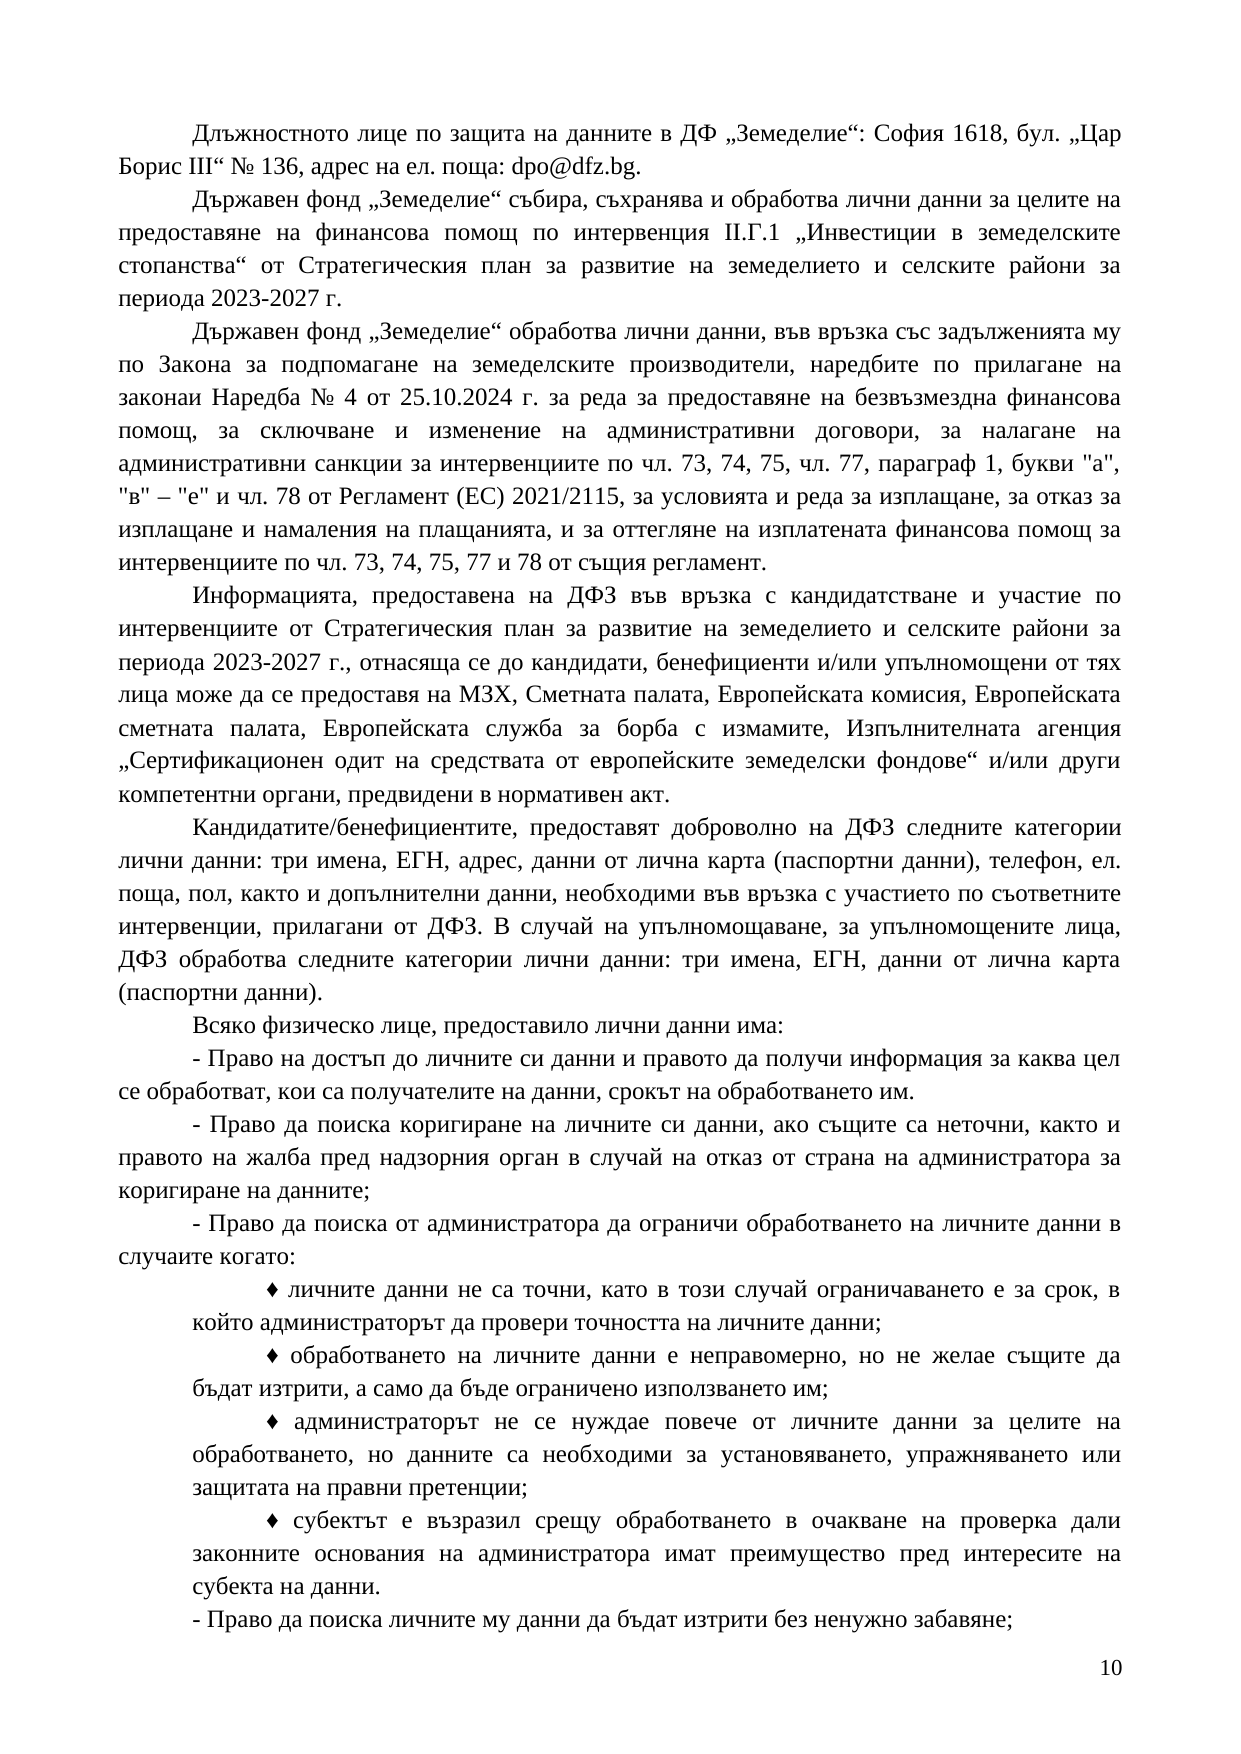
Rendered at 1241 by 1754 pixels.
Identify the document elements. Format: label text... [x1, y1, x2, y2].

text ♦ субектът е възразил срещу обработването в очакване на проверка дали законните основания на администратора имат преимущество пред интересите на субекта на данни. [192, 1505, 1122, 1600]
text - Право да поиска коригиране на личните си данни, ако същите са неточни, както и правото на жалба пред надзорния орган в случай на отказ от страна на администратора за коригиране на данните; [118, 1109, 1122, 1204]
text Длъжностното лице по защита на данните в ДФ „Земеделие“: София 1618, бул. „Цар Борис III“ № 136, адрес на ел. поща: dpo@dfz.bg. [118, 118, 1122, 180]
text - Право на достъп до личните си данни и правото да получи информация за каква цел се обработват, кои са получателите на данни, срокът на обработването им. [118, 1043, 1122, 1104]
text ♦ личните данни не са точни, като в този случай ограничаването е за срок, в който администраторът да провери точността на личните данни; [192, 1274, 1122, 1336]
text Държавен фонд „Земеделие“ обработва лични данни, във връзка със задълженията му по Закона за подпомагане на земеделските производители, наредбите по прилагане на законаи Наредба № 4 от 25.10.2024 г. за реда за предоставяне на безвъзмездна финансова помощ, за сключване и изменение на административни договори, за налагане на административни санкции за интервенциите по чл. 73, 74, 75, чл. 77, параграф 1, букви "а", "в" – "е" и чл. 78 от Регламент (ЕС) 2021/2115, за условията и реда за изплащане, за отказ за изплащане и намаления на плащанията, и за оттегляне на изплатената финансова помощ за интервенциите по чл. 73, 74, 75, 77 и 78 от същия регламент. [118, 316, 1122, 576]
text ♦ администраторът не се нуждае повече от личните данни за целите на обработването, но данните са необходими за установяването, упражняването или защитата на правни претенции; [192, 1406, 1122, 1501]
text Кандидатите/бенефициентите, предоставят доброволно на ДФЗ следните категории лични данни: три имена, ЕГН, адрес, данни от лична карта (паспортни данни), телефон, ел. поща, пол, както и допълнителни данни, необходими във връзка с участието по съответните интервенции, прилагани от ДФЗ. В случай на упълномощаване, за упълномощените лица, ДФЗ обработва следните категории лични данни: три имена, ЕГН, данни от лична карта (паспортни данни). [118, 812, 1122, 1006]
text - Право да поиска личните му данни да бъдат изтрити без ненужно забавяне; [118, 1604, 1122, 1633]
text Държавен фонд „Земеделие“ събира, съхранява и обработва лични данни за целите на предоставяне на финансова помощ по интервенция II.Г.1 „Инвестиции в земеделските стопанства“ от Стратегическия план за развитие на земеделието и селските райони за периода 2023-2027 г. [118, 184, 1122, 312]
text Информацията, предоставена на ДФЗ във връзка с кандидатстване и участие по интервенциите от Стратегическия план за развитие на земеделието и селските райони за периода 2023-2027 г., отнасяща се до кандидати, бенефициенти и/или упълномощени от тях лица може да се предоставя на МЗХ, Сметната палата, Европейската комисия, Европейската сметната палата, Европейската служба за борба с измамите, Изпълнителната агенция „Сертификационен одит на средствата от европейските земеделски фондове“ и/или други компетентни органи, предвидени в нормативен акт. [118, 581, 1122, 807]
text ♦ обработването на личните данни е неправомерно, но не желае същите да бъдат изтрити, а само да бъде ограничено използването им; [192, 1340, 1122, 1402]
text - Право да поиска от администратора да ограничи обработването на личните данни в случаите когато: [118, 1208, 1122, 1270]
text Всяко физическо лице, предоставило лични данни има: [118, 1010, 1122, 1038]
